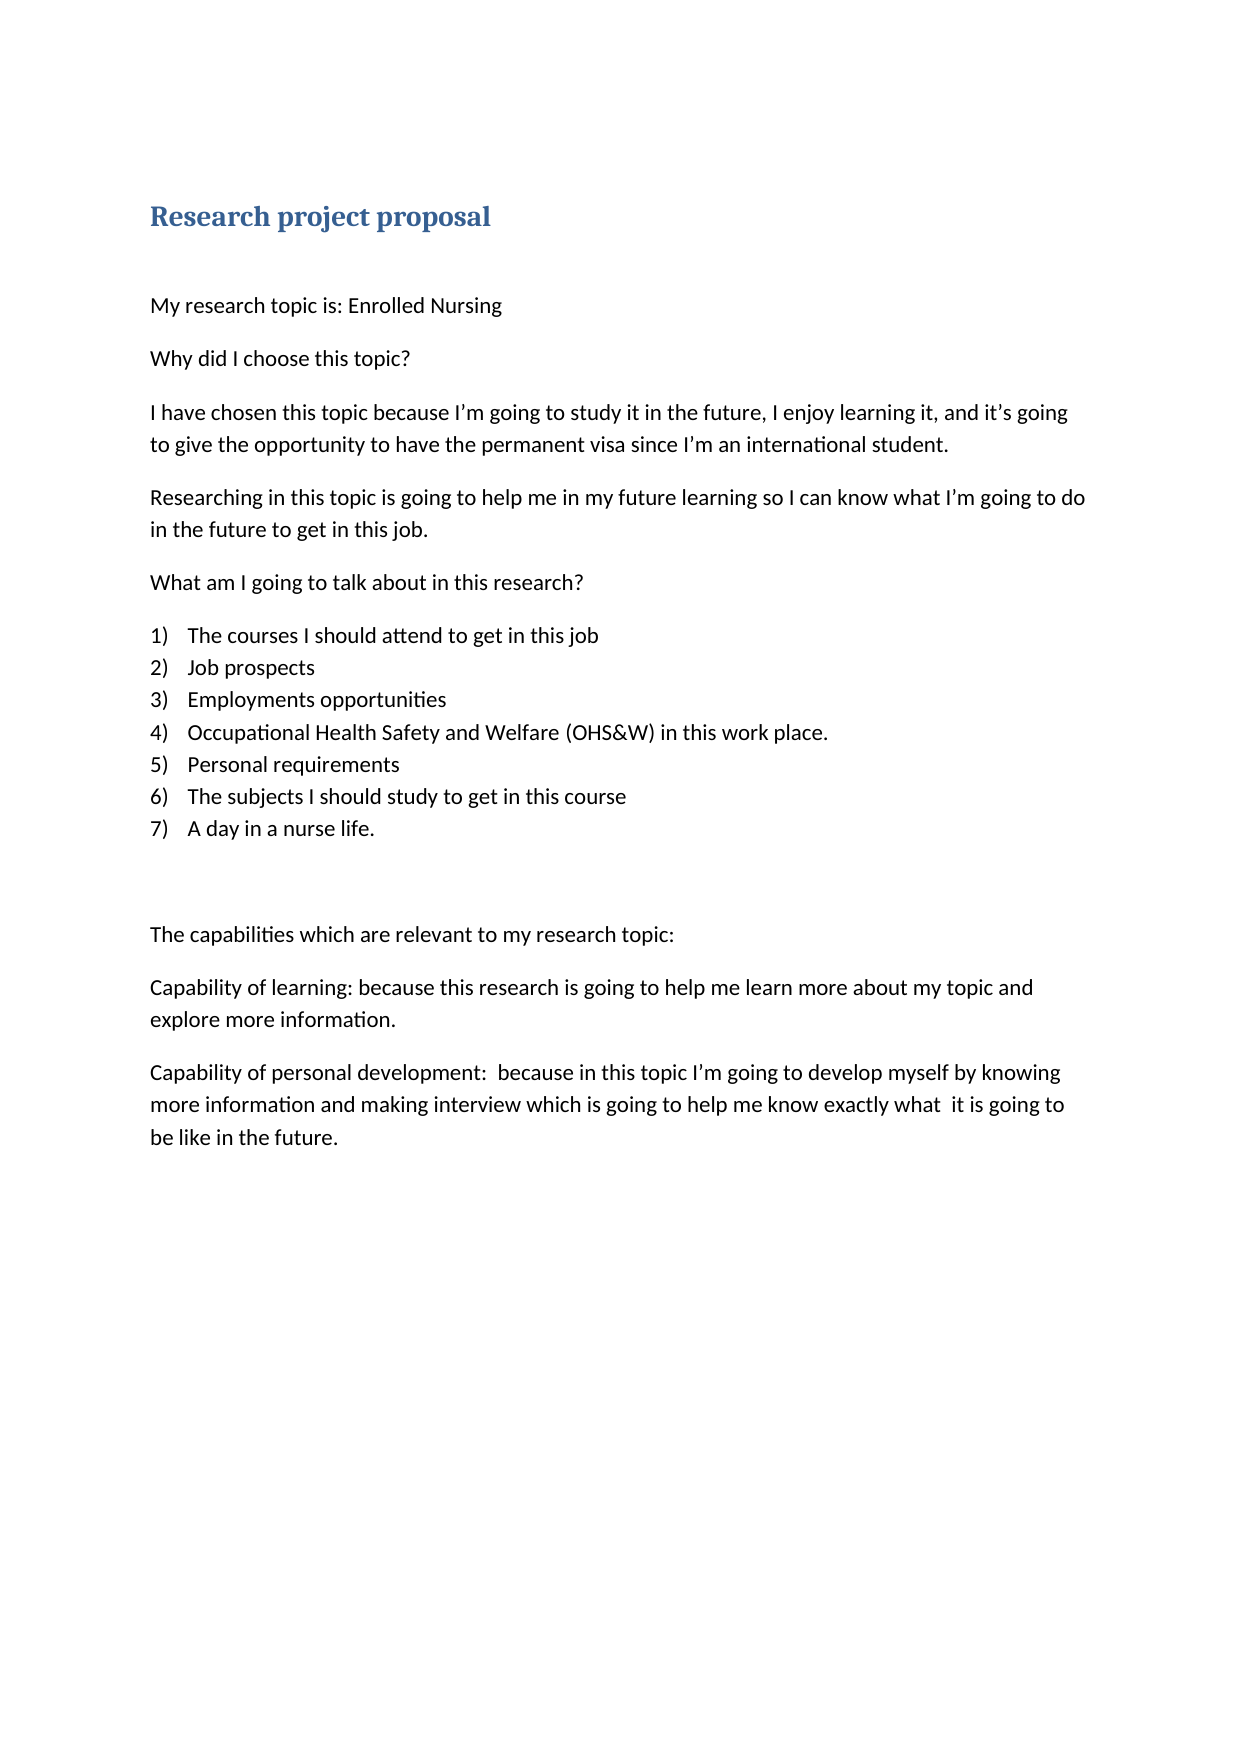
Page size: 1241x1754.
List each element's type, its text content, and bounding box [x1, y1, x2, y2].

text Researching in this topic is going to help me in my future learning so I can know what I’m going to do in the future to get in this job. [150, 483, 1090, 543]
list The subjects I should study to get in this course [150, 782, 1090, 810]
text What am I going to talk about in this research? [150, 568, 1090, 596]
list Occupational Health Safety and Welfare (OHS&W) in this work place. [150, 718, 1090, 746]
subtitle Research project proposal [150, 200, 1090, 233]
text My research topic is: Enrolled Nursing [150, 292, 1090, 319]
list A day in a nurse life. [150, 814, 1090, 842]
list Personal requirements [150, 750, 1090, 778]
text I have chosen this topic because I’m going to study it in the future, I enjoy learning it, and it’s going to give the opportunity to have the permanent visa since I’m an international student. [150, 398, 1090, 458]
text Capability of learning: because this research is going to help me learn more about my topic and explore more information. [150, 973, 1090, 1033]
text Capability of personal development: because in this topic I’m going to develop myself by knowing more information and making interview which is going to help me know exactly what it is going to be like in the future. [150, 1058, 1090, 1151]
list Employments opportunities [150, 685, 1090, 713]
text Why did I choose this topic? [150, 344, 1090, 373]
list The courses I should attend to get in this job [150, 621, 1090, 649]
text The capabilities which are relevant to my research topic: [150, 920, 1090, 948]
list Job prospects [150, 653, 1090, 681]
